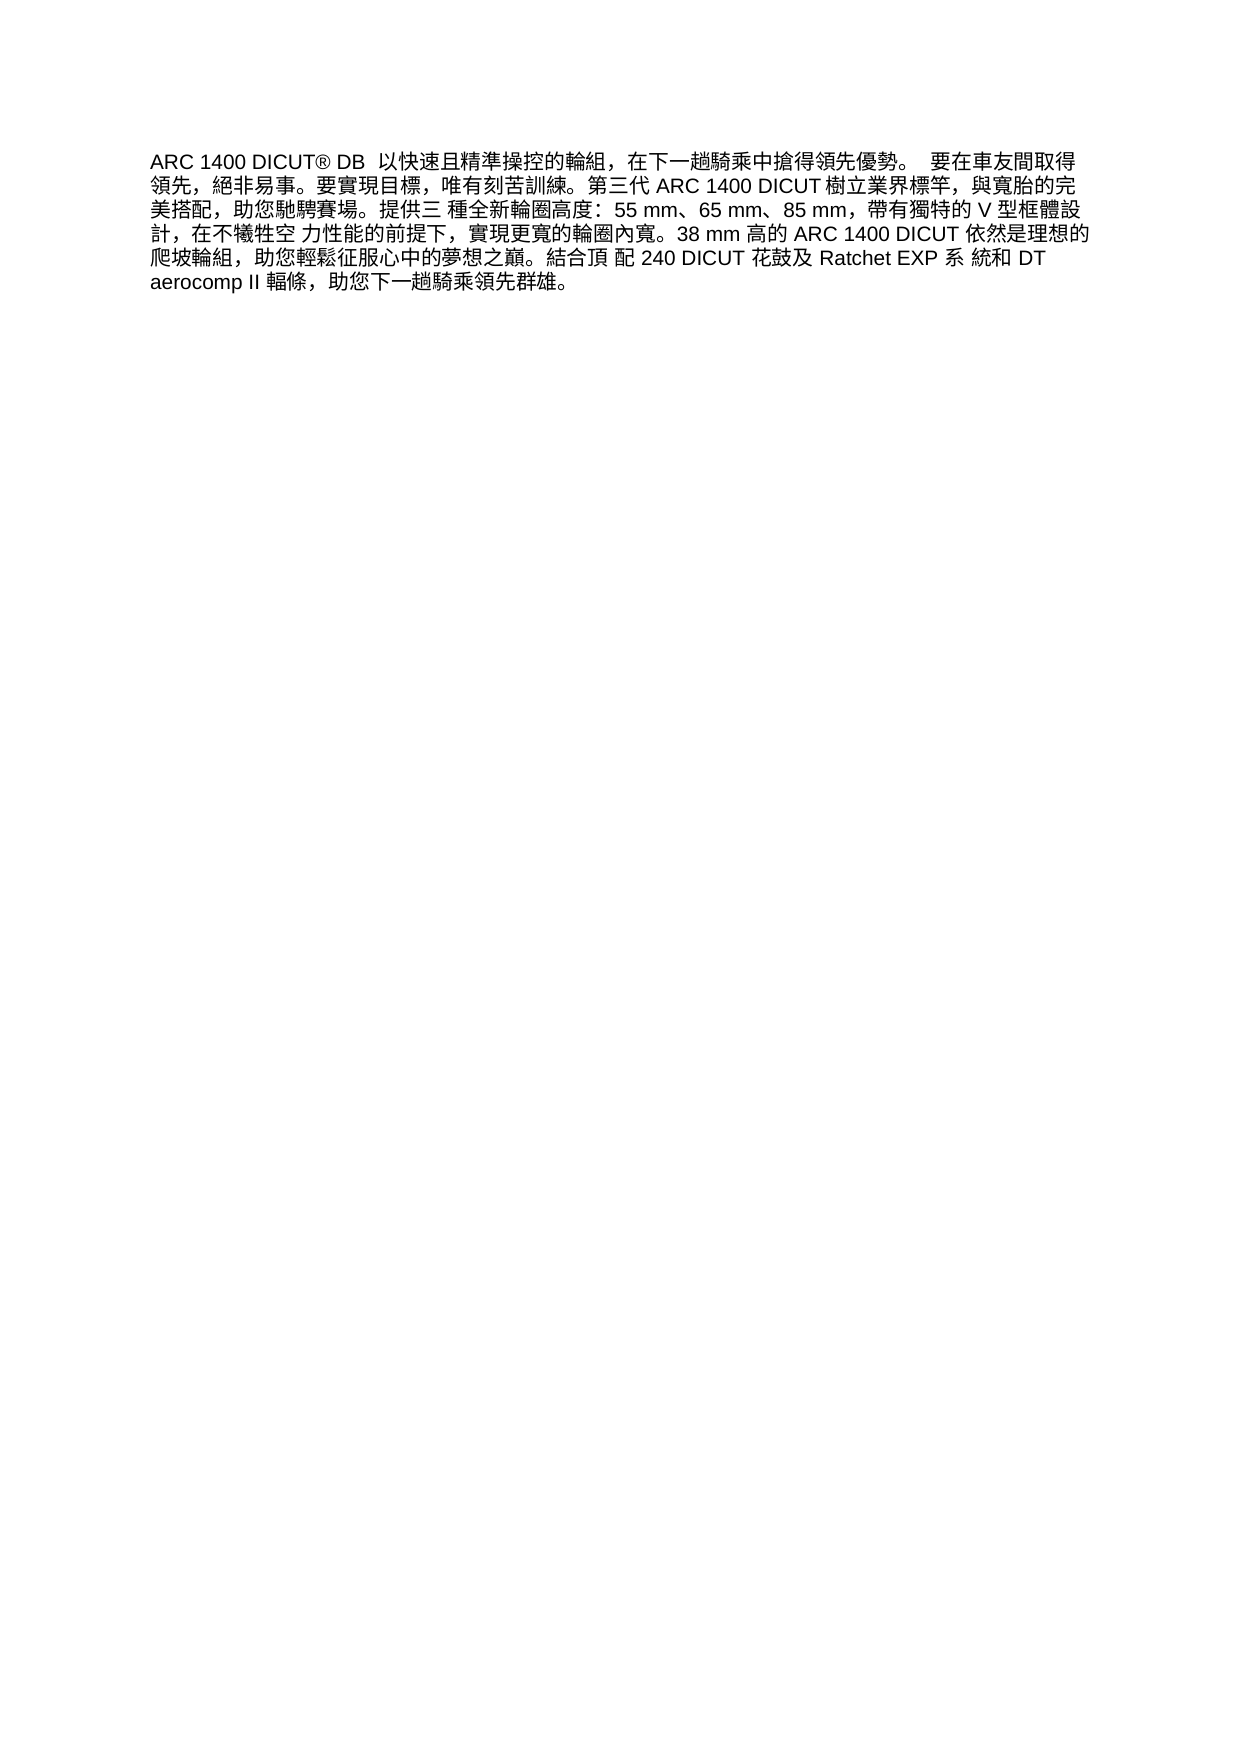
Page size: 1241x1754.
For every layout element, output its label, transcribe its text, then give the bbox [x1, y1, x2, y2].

text ARC 1400 DICUT® DB 以快速且精準操控的輪組，在下一趟騎乘中搶得領先優勢。 要在車友間取得領先，絕非易事。要實現目標，唯有刻苦訓練。第三代 ARC 1400 DICUT樹立業界標竿，與寬胎的完美搭配，助您馳騁賽場。提供三 種全新輪圈高度：55 mm、65 mm、85 mm，帶有獨特的 V 型框體設計，在不犧牲空 力性能的前提下，實現更寬的輪圈內寬。38 mm 高的 ARC 1400 DICUT 依然是理想的爬坡輪組，助您輕鬆征服心中的夢想之巔。結合頂 配 240 DICUT 花鼓及 Ratchet EXP 系 統和 DT aerocomp II 輻條，助您下一趟騎乘領先群雄。 [150, 150, 1090, 294]
